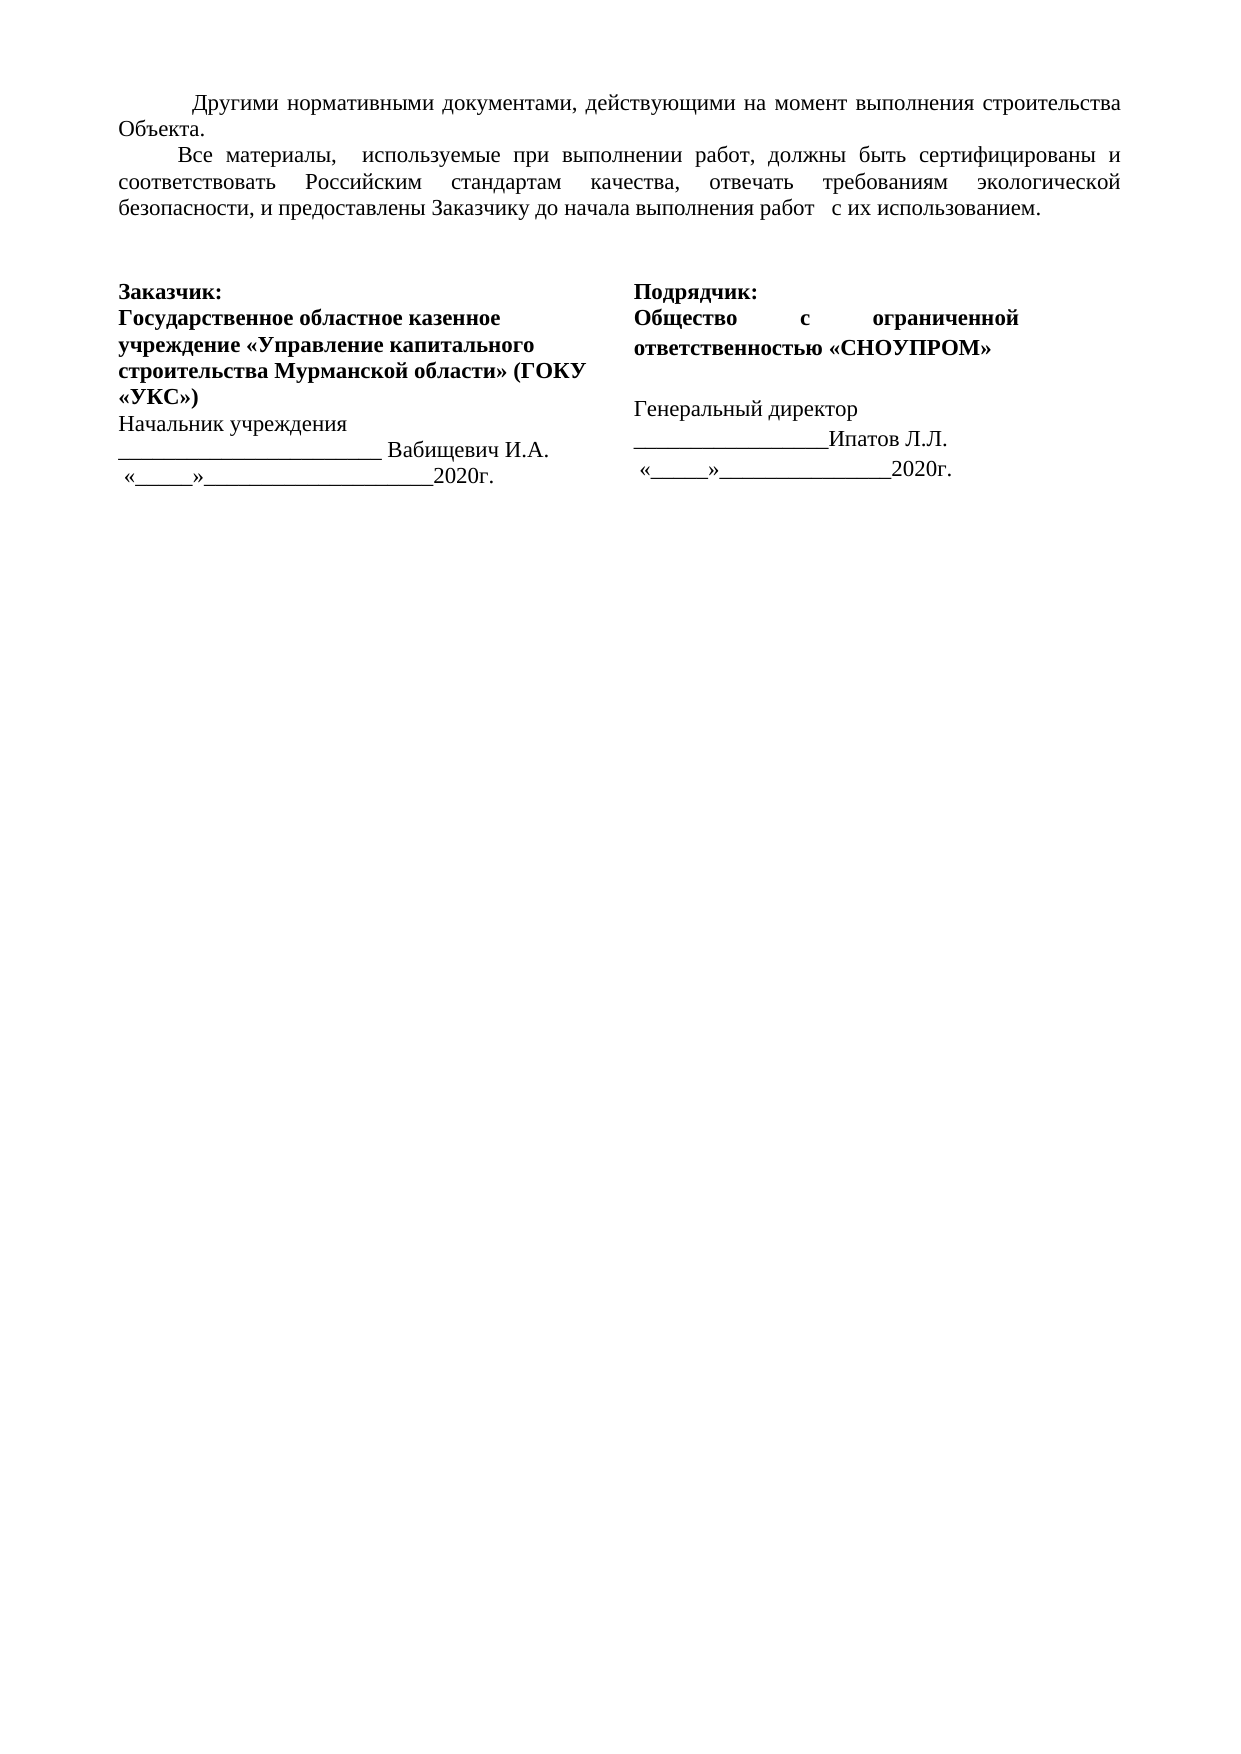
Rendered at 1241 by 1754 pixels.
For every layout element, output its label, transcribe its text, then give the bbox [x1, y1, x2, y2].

text Другими нормативными документами, действующими на момент выполнения строительства Объекта. [118, 89, 1122, 141]
table_header Заказчик: Государственное областное казенное учреждение «Управление капитального строительства Мурманской области» (ГОКУ «УКС») Начальник учреждения _______________________ Вабищевич И.А. «_____»____________________2020г. [107, 278, 622, 489]
text Все материалы, используемые при выполнении работ, должны быть сертифицированы и соответствовать Российским стандартам качества, отвечать требованиям экологической безопасности, и предоставлены Заказчику до начала выполнения работ с их использованием. [118, 141, 1122, 220]
table_header Подрядчик: Общество с ограниченной ответственностью «СНОУПРОМ» Генеральный директор _________________Ипатов Л.Л. «_____»_______________2020г. [622, 278, 1030, 489]
